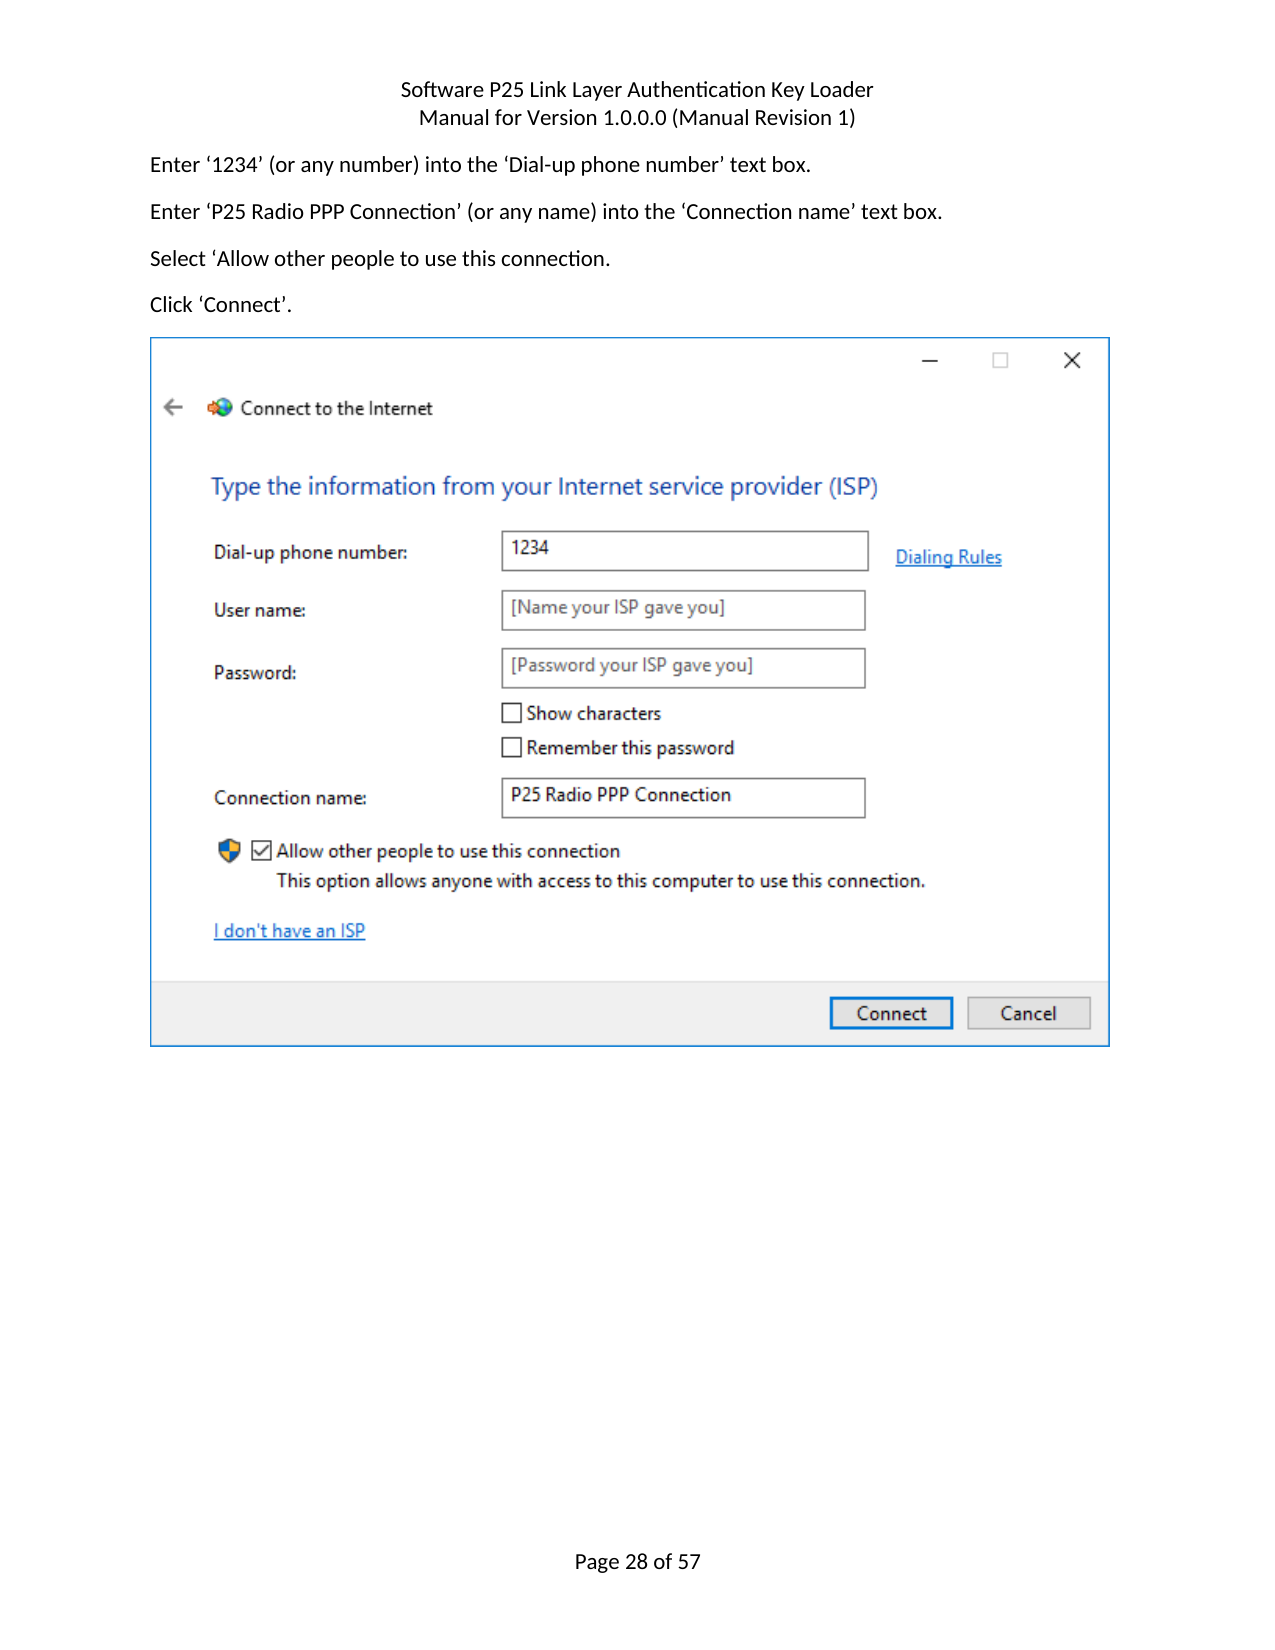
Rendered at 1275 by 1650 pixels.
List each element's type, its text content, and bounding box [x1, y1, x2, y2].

picture [150, 337, 1110, 1047]
text Click ‘Connect’. [150, 291, 1125, 319]
text Enter ‘P25 Radio PPP Connection’ (or any name) into the ‘Connection name’ text box. [150, 197, 1125, 225]
text Select ‘Allow other people to use this connection. [150, 244, 1125, 272]
text Enter ‘1234’ (or any number) into the ‘Dial-up phone number’ text box. [150, 150, 1125, 178]
